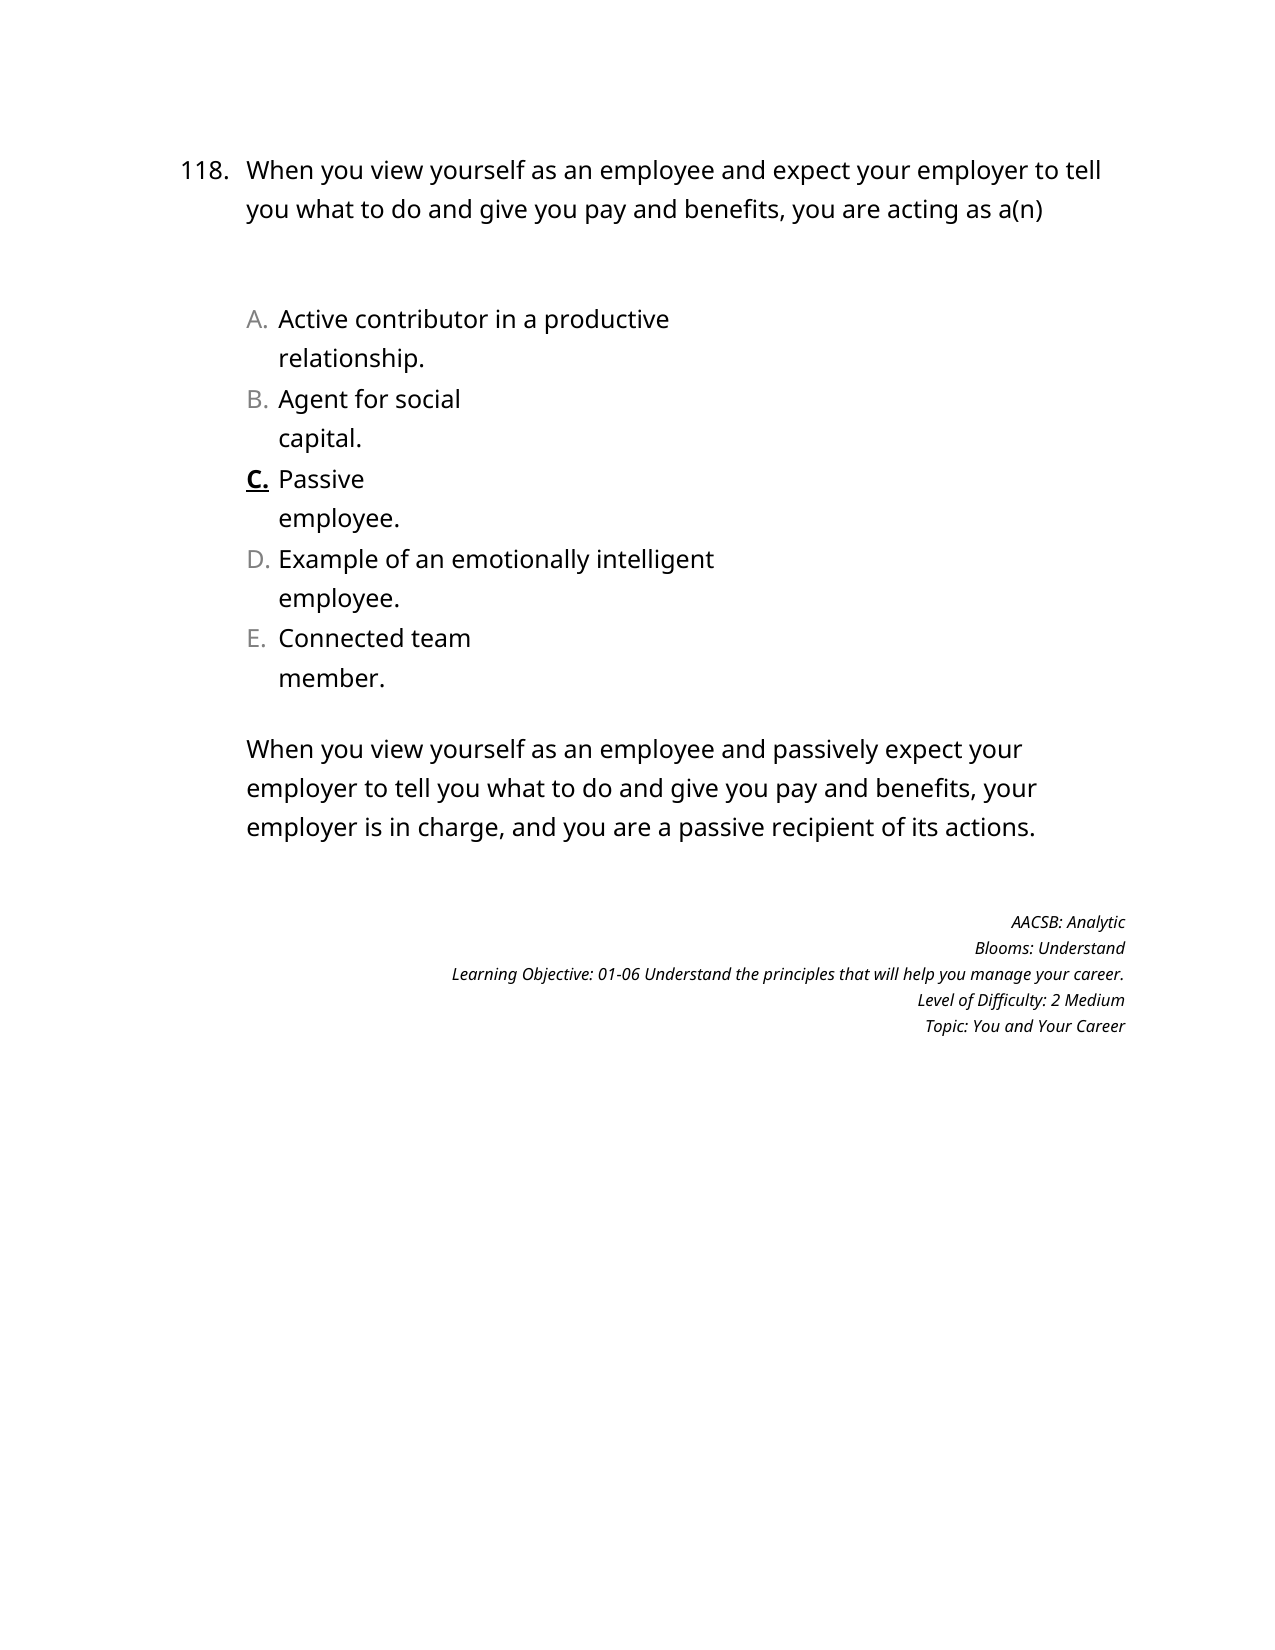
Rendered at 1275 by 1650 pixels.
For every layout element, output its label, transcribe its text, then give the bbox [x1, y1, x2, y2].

table_header AACSB: Analytic Blooms: Understand Learning Objective: 01-06 Understand the principles that will help you manage your career. Level of Difficulty: 2 Medium Topic: You and Your Career [180, 910, 1125, 1073]
table_header When you view yourself as an employee and expect your employer to tell you what to do and give you pay and benefits, you are acting as a(n) When you view yourself as an employee and passively expect your employer to tell you what to do and give you pay and benefits, your employer is in charge, and you are a passive recipient of its actions. [246, 153, 1125, 881]
table_header 118. [180, 153, 246, 881]
